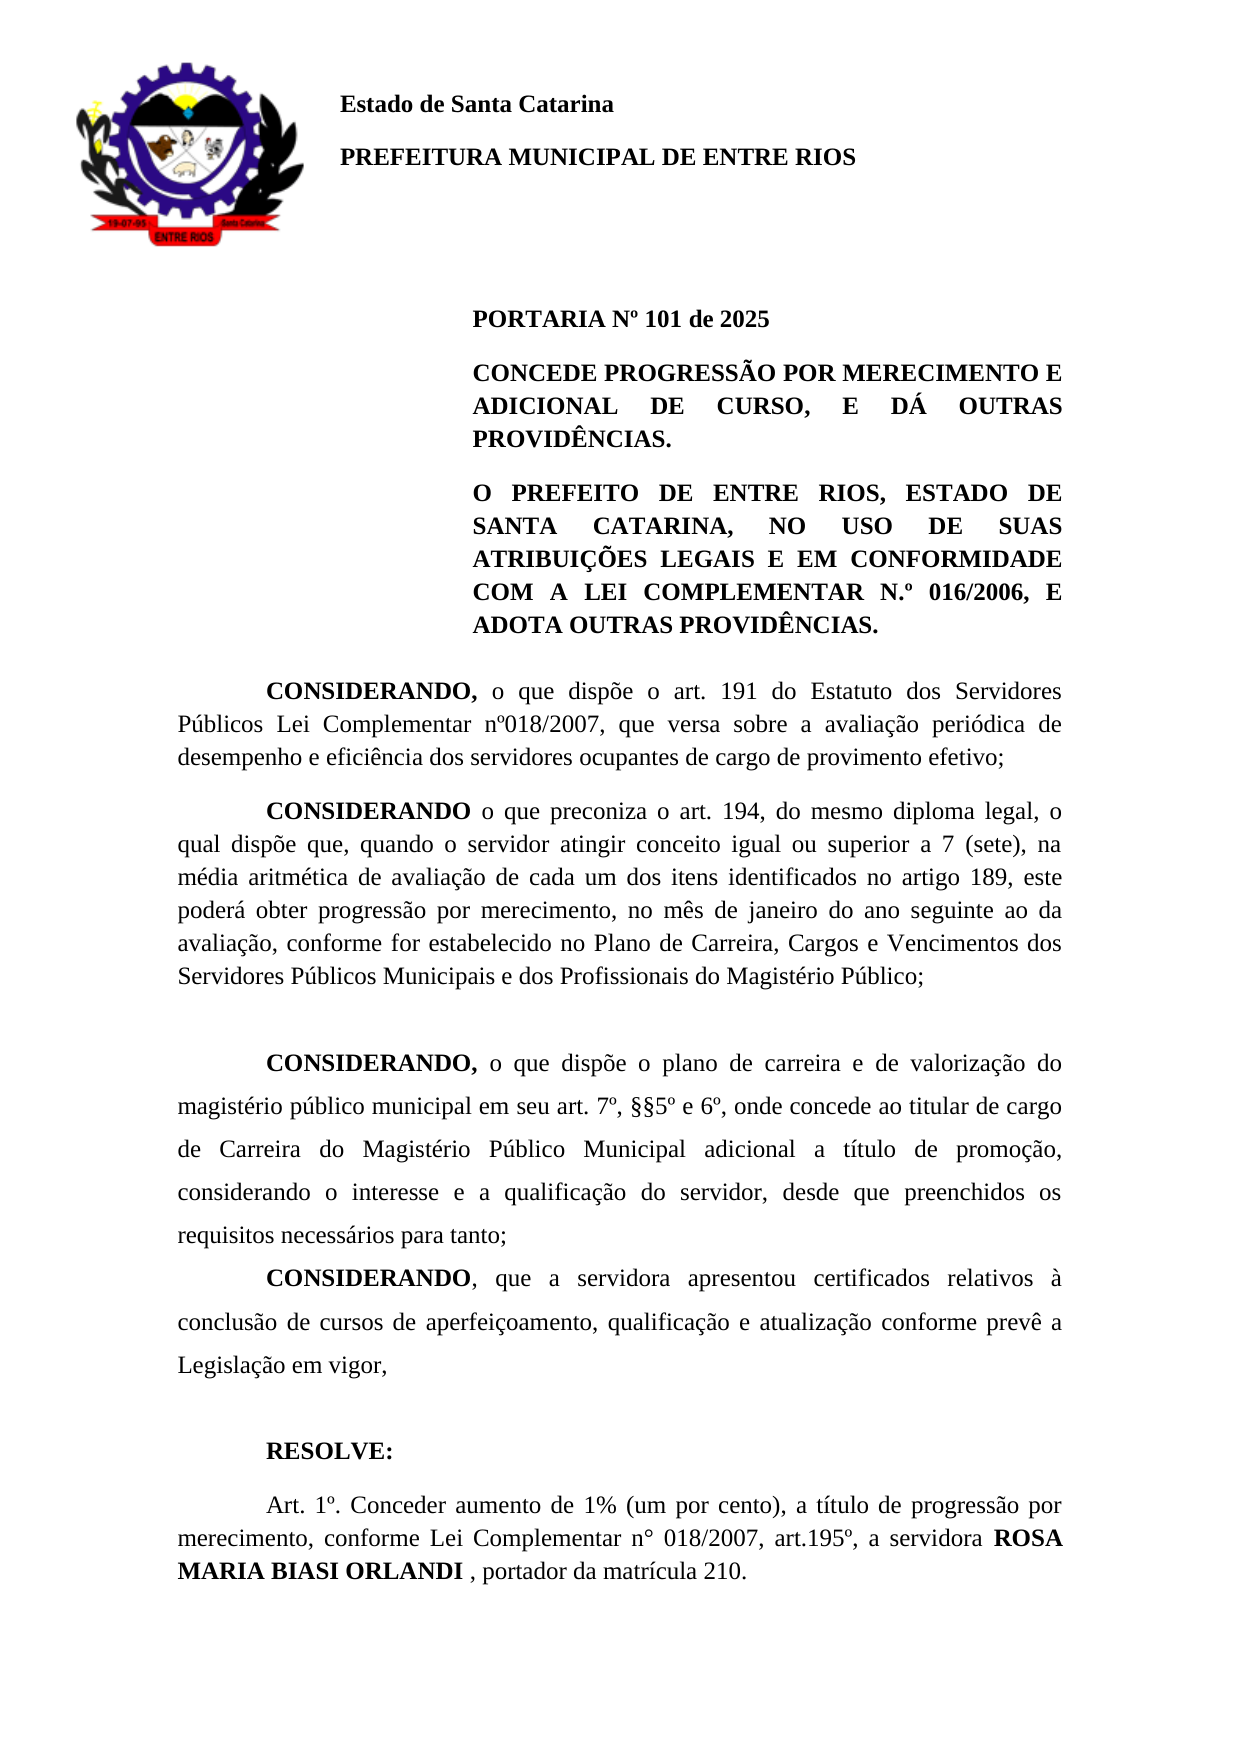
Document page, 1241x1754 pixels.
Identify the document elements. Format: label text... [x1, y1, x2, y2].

text O PREFEITO DE ENTRE RIOS, ESTADO DE SANTA CATARINA, NO USO DE SUAS ATRIBUIÇÕES LEGAIS E EM CONFORMIDADE COM A LEI COMPLEMENTAR N.º 016/2006, E ADOTA OUTRAS PROVIDÊNCIAS. [472, 478, 1063, 639]
text CONSIDERANDO o que preconiza o art. 194, do mesmo diploma legal, o qual dispõe que, quando o servidor atingir conceito igual ou superior a 7 (sete), na média aritmética de avaliação de cada um dos itens identificados no artigo 189, este poderá obter progressão por merecimento, no mês de janeiro do ano seguinte ao da avaliação, conforme for estabelecido no Plano de Carreira, Cargos e Vencimentos dos Servidores Públicos Municipais e dos Profissionais do Magistério Público; [177, 796, 1063, 990]
text CONSIDERANDO, que a servidora apresentou certificados relativos à conclusão de cursos de aperfeiçoamento, qualificação e atualização conforme prevê a Legislação em vigor, [177, 1263, 1063, 1378]
text PORTARIA Nº 101 de 2025 [472, 304, 1063, 333]
text RESOLVE: [177, 1436, 1063, 1465]
text PREFEITURA MUNICIPAL DE ENTRE RIOS [340, 142, 1063, 171]
text CONSIDERANDO, o que dispõe o art. 191 do Estatuto dos Servidores Públicos Lei Complementar nº018/2007, que versa sobre a avaliação periódica de desempenho e eficiência dos servidores ocupantes de cargo de provimento efetivo; [177, 676, 1063, 771]
text CONCEDE PROGRESSÃO POR MERECIMENTO E ADICIONAL DE CURSO, E DÁ OUTRAS PROVIDÊNCIAS. [472, 358, 1063, 453]
text Art. 1º. Conceder aumento de 1% (um por cento), a título de progressão por merecimento, conforme Lei Complementar n° 018/2007, art.195º, a servidora ROSA MARIA BIASI ORLANDI , portador da matrícula 210. [177, 1490, 1063, 1584]
text Estado de Santa Catarina [340, 89, 1026, 117]
text CONSIDERANDO, o que dispõe o plano de carreira e de valorização do magistério público municipal em seu art. 7º, §§5º e 6º, onde concede ao titular de cargo de Carreira do Magistério Público Municipal adicional a título de promoção, considerando o interesse e a qualificação do servidor, desde que preenchidos os requisitos necessários para tanto; [177, 1048, 1063, 1249]
picture [72, 49, 307, 262]
